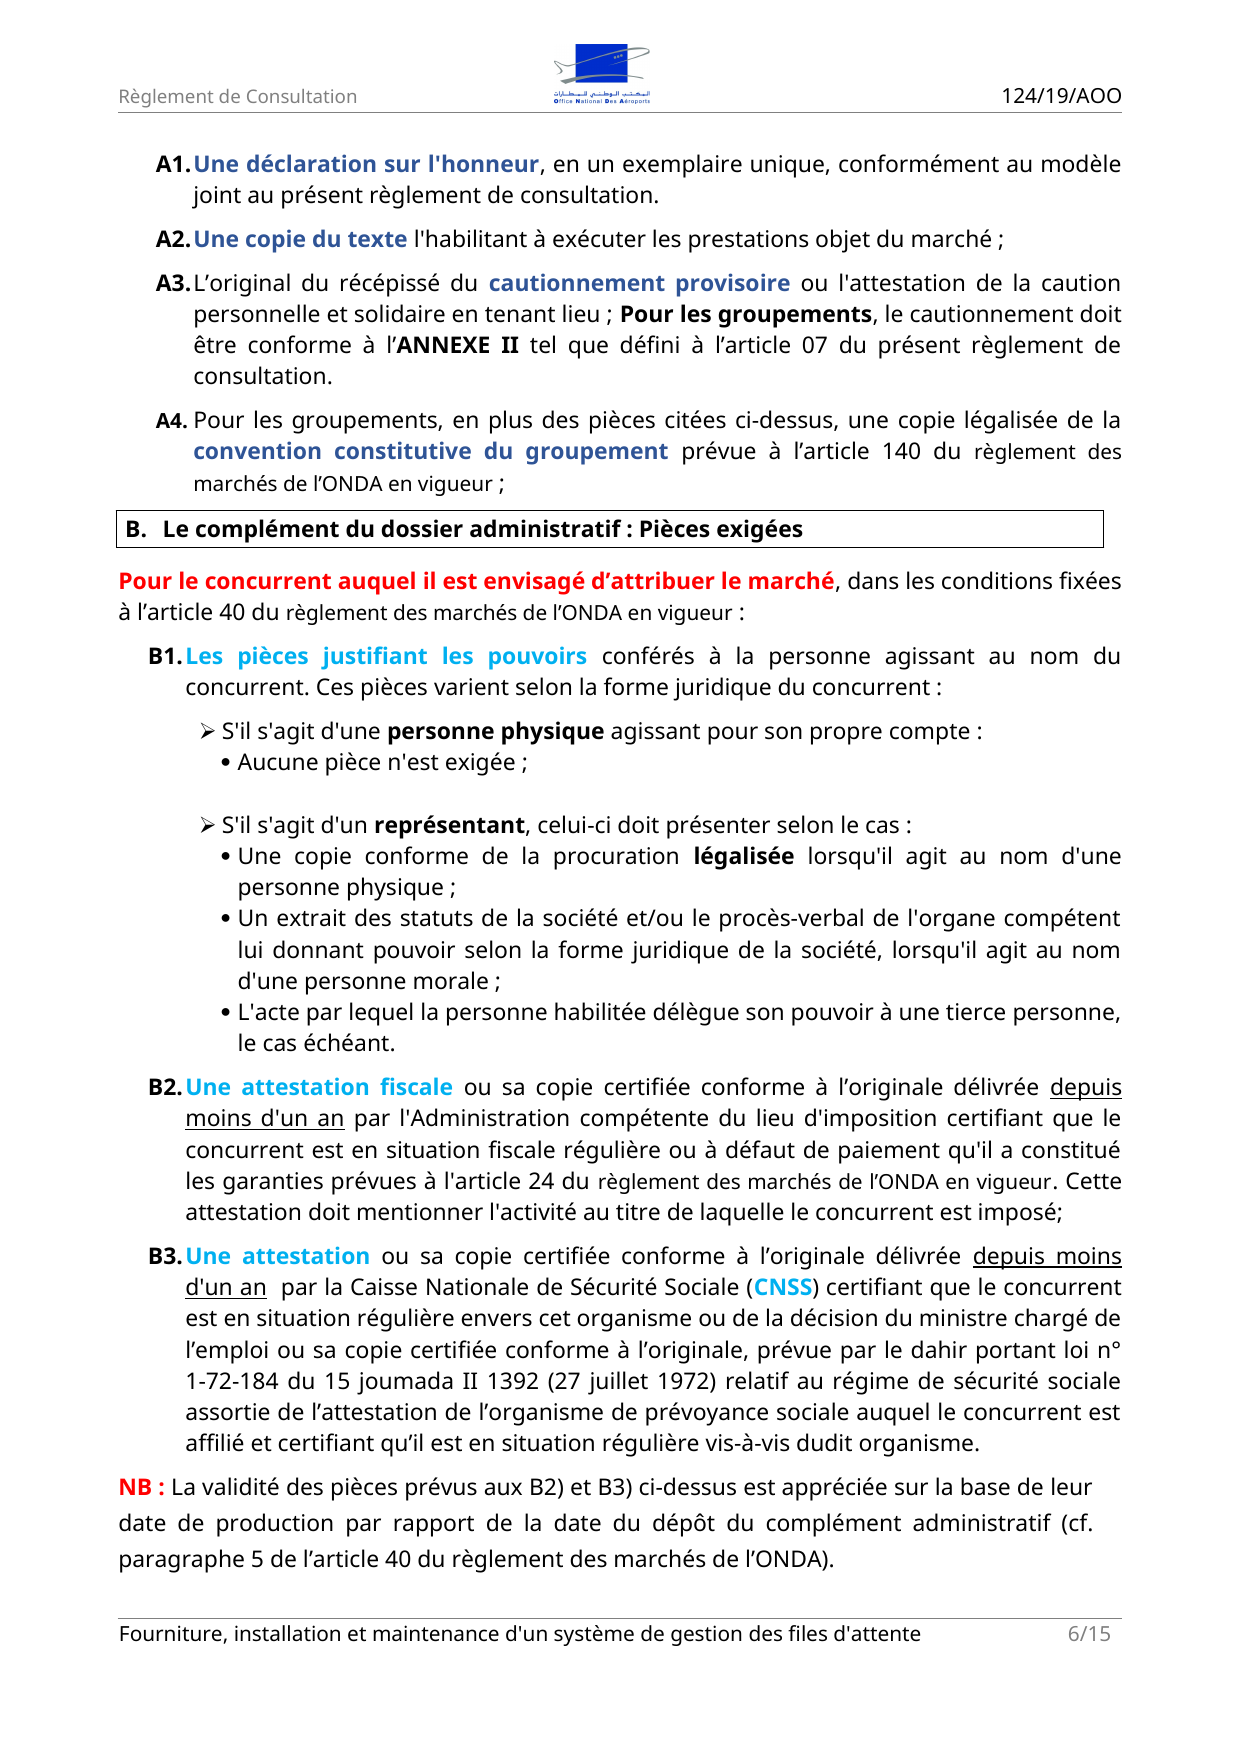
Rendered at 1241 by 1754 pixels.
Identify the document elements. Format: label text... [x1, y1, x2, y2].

list Les pièces justifiant les pouvoirs conférés à la personne agissant au nom du concurrent. Ces pièces varient selon la forme juridique du concurrent : [148, 640, 1122, 702]
list Aucune pièce n'est exigée ; [222, 746, 1122, 777]
list S'il s'agit d'une personne physique agissant pour son propre compte : [199, 715, 1122, 746]
list S'il s'agit d'un représentant, celui-ci doit présenter selon le cas : [199, 809, 1122, 840]
picture [554, 44, 650, 104]
text NB : La validité des pièces prévus aux B2) et B3) ci-dessus est appréciée sur la base de leur date de production par rapport de la date du dépôt du complément administratif (cf. paragraphe 5 de l’article 40 du règlement des marchés de l’ONDA). [118, 1471, 1095, 1574]
list Une attestation ou sa copie certifiée conforme à l’originale délivrée depuis moins d'un an par la Caisse Nationale de Sécurité Sociale (CNSS) certifiant que le concurrent est en situation régulière envers cet organisme ou de la décision du ministre chargé de l’emploi ou sa copie certifiée conforme à l’originale, prévue par le dahir portant loi n° 1-72-184 du 15 joumada II 1392 (27 juillet 1972) relatif au régime de sécurité sociale assortie de l’attestation de l’organisme de prévoyance sociale auquel le concurrent est affilié et certifiant qu’il est en situation régulière vis-à-vis dudit organisme. [148, 1240, 1122, 1459]
list Une attestation fiscale ou sa copie certifiée conforme à l’originale délivrée depuis moins d'un an par l'Administration compétente du lieu d'imposition certifiant que le concurrent est en situation fiscale régulière ou à défaut de paiement qu'il a constitué les garanties prévues à l'article 24 du . Cette attestation doit mentionner l'activité au titre de laquelle le concurrent est imposé; [148, 1071, 1122, 1227]
list Une copie du texte l'habilitant à exécuter les prestations objet du marché ; [156, 223, 1122, 254]
list L’original du récépissé du cautionnement provisoire ou l'attestation de la caution personnelle et solidaire en tenant lieu ; Pour les groupements, le cautionnement doit être conforme à l’ANNEXE II tel que défini à l’article 07 du présent règlement de consultation. [156, 266, 1122, 391]
list Un extrait des statuts de la société et/ou le procès-verbal de l'organe compétent lui donnant pouvoir selon la forme juridique de la société, lorsqu'il agit au nom d'une personne morale ; [222, 902, 1122, 996]
list Une déclaration sur l'honneur, en un exemplaire unique, conformément au modèle joint au présent règlement de consultation. [156, 148, 1122, 210]
list Le complément du dossier administratif : Pièces exigées [117, 511, 1103, 547]
text Pour le concurrent auquel il est envisagé d’attribuer le marché, dans les conditions fixées à l’article 40 du : [118, 565, 1122, 627]
list L'acte par lequel la personne habilitée délègue son pouvoir à une tierce personne, le cas échéant. [222, 996, 1122, 1059]
list Une copie conforme de la procuration légalisée lorsqu'il agit au nom d'une personne physique ; [222, 840, 1122, 902]
